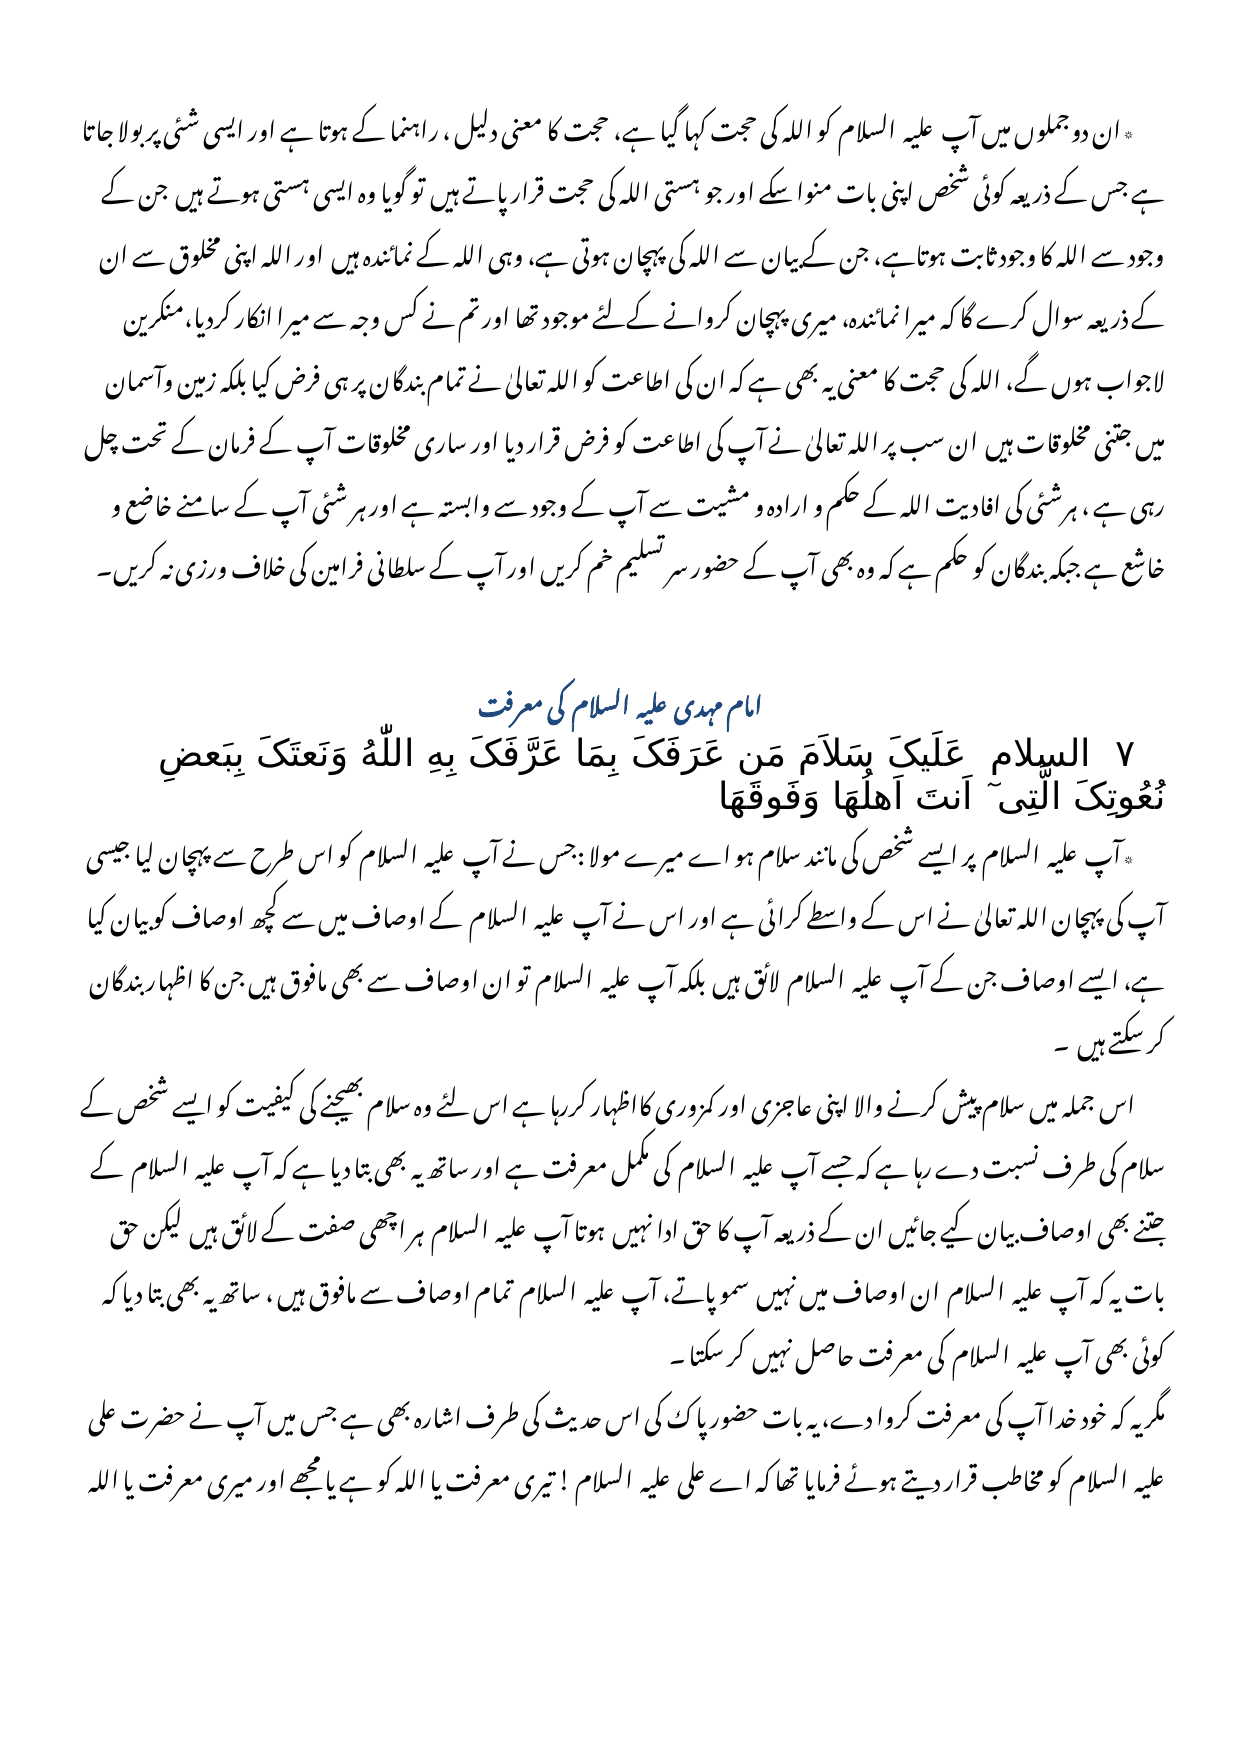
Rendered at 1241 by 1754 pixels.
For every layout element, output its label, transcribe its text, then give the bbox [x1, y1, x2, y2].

text ٭آپ علیہ السلام پر ایسے شخص کی مانند سلام ہو اے میرے مولا :جس نے آپ علیہ السلام کو اس طرح سے پہچان لیا جیسی آپ کی پہچان اللہ تعالیٰ نے اس کے واسطے کرائی ہے اور اس نے آپ علیہ السلام کے اوصاف میں سے کچھ اوصاف کو بیان کیا ہے، ایسے اوصاف جن کے آپ علیہ السلام لائق ہیں بلکہ آپ علیہ السلام تو ان اوصاف سے بھی مافوق ہیں جن کا اظہار بندگان کر سکتے ہیں ۔ [75, 818, 1165, 1068]
text ٭ان دوجملوں میں آپ علیہ السلام کو اللہ کی حجت کہا گیا ہے، حجت کا معنی دلیل ، راہنما کے ہوتا ہے اور ایسی شئی پر بولا جاتا ہے جس کے ذریعہ کوئی شخص اپنی بات منوا سکے اور جو ہستی اللہ کی حجت قرار پاتے ہیں تو گویا وہ ایسی ہستی ہوتے ہیں جن کے وجود سے اللہ کا وجود ثابت ہوتاہے، جن کے بیان سے اللہ کی پہچان ہوتی ہے، وہی اللہ کے نمائندہ ہیں اور اللہ اپنی مخلوق سے ان کے ذریعہ سوال کرے گا کہ میرا نمائندہ، میری پہچان کروانے کےلئے موجود تھا اور تم نے کس وجہ سے میرا انکار کردیا،منکرین لاجواب ہوں گے، اللہ کی حجت کا معنی یہ بھی ہے کہ ان کی اطاعت کو اللہ تعالیٰ نے تمام بندگان پر ہی فرض کیا بلکہ زمین وآسمان میں جتنی مخلوقات ہیں ان سب پر اللہ تعالیٰ نے آپ کی اطاعت کو فرض قرار دیا اور ساری مخلوقات آپ کے فرمان کے تحت چل رہی ہے ، ہرشئی کی افادیت اللہ کے حکم و ارادہ و مشیت سے آپ کے وجود سے وابستہ ہے اور ہر شئی آپ کے سامنے خاضع و خاشع ہے جبکہ بندگان کو حکم ہے کہ وہ بھی آپ کے حضور سر تسلیم خم کریں اور آپ کے سلطانی فرامین کی خلاف ورزی نہ کریں۔ [75, 94, 1165, 594]
text ۷ السلام عَلَیکَ سَلاَمَ مَن عَرَفَکَ بِمَا عَرَّفَکَ بِهِ اللّٰهُ وَنَعتَکَ بِبَعضِ نُعُوتِکَ الَّتِی ٓ اَنتَ اَهلُهَا وَفَوقَهَا [75, 731, 1165, 818]
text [75, 1068, 1165, 1506]
subtitle امام مہدی علیہ السلام کی معرفت [75, 669, 1165, 731]
